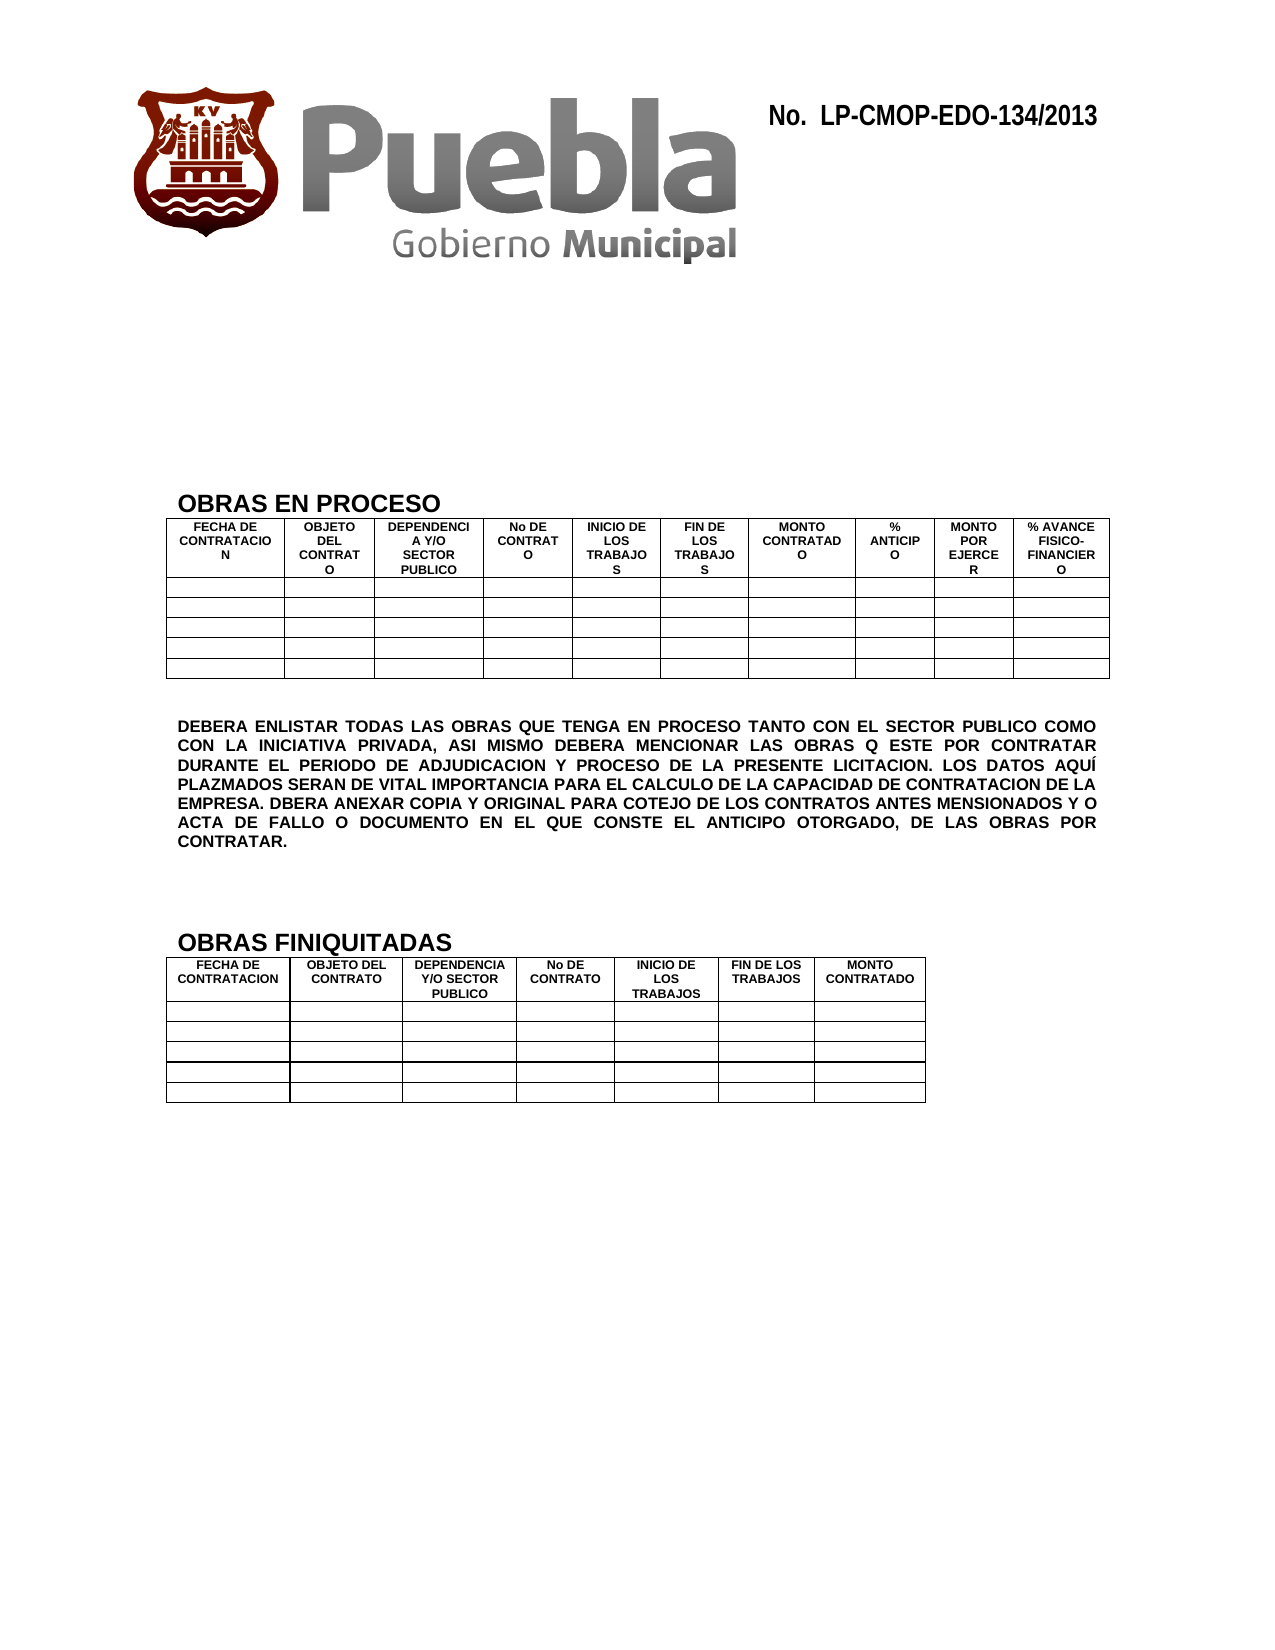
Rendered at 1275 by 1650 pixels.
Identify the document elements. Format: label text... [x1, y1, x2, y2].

table_cell [1014, 659, 1109, 678]
table_cell [291, 1002, 402, 1021]
table_header FIN DE LOS TRABAJOS [719, 958, 814, 1001]
table_cell [661, 578, 748, 597]
table_cell [1014, 618, 1109, 637]
table_cell [749, 578, 855, 597]
table_header DEPENDENCIA Y/O SECTOR PUBLICO [403, 958, 516, 1001]
table_cell [517, 1042, 614, 1061]
table_cell [403, 1063, 516, 1082]
table_header FECHA DE CONTRATACION [167, 958, 289, 1001]
table_cell [517, 1022, 614, 1041]
table_cell [661, 638, 748, 657]
table_cell [749, 598, 855, 617]
table_cell [167, 1042, 289, 1061]
table_cell [291, 1022, 402, 1041]
table_cell [749, 638, 855, 657]
table_cell [856, 618, 934, 637]
text DEBERA ENLISTAR TODAS LAS OBRAS QUE TENGA EN PROCESO TANTO CON EL SECTOR PUBLICO COMO CON LA INICIATIVA PRIVADA, ASI MISMO DEBERA MENCIONAR LAS OBRAS Q ESTE POR CONTRATAR DURANTE EL PERIODO DE ADJUDICACION Y PROCESO DE LA PRESENTE LICITACION. LOS DATOS AQUÍ PLAZMADOS SERAN DE VITAL IMPORTANCIA PARA EL CALCULO DE LA CAPACIDAD DE CONTRATACION DE LA EMPRESA. DBERA ANEXAR COPIA Y ORIGINAL PARA COTEJO DE LOS CONTRATOS ANTES MENSIONADOS Y O ACTA DE FALLO O DOCUMENTO EN EL QUE CONSTE EL ANTICIPO OTORGADO, DE LAS OBRAS POR CONTRATAR. [177, 717, 1098, 851]
table_cell [375, 659, 483, 678]
table_cell [285, 659, 374, 678]
table_cell [719, 1022, 814, 1041]
text OBRAS FINIQUITADAS [177, 928, 1098, 957]
table_cell [661, 598, 748, 617]
table_header % AVANCE FISICO-FINANCIERO [1014, 519, 1109, 577]
table_cell [484, 618, 572, 637]
table_cell [291, 1042, 402, 1061]
table_cell [285, 618, 374, 637]
table_cell [167, 1022, 289, 1041]
table_header DEPENDENCIA Y/O SECTOR PUBLICO [375, 519, 483, 577]
table_cell [285, 638, 374, 657]
table_cell [856, 638, 934, 657]
table_cell [484, 659, 572, 678]
table_cell [291, 1063, 402, 1082]
table_cell [815, 1083, 925, 1102]
table_cell [167, 659, 284, 678]
text OBRAS EN PROCESO [177, 489, 1098, 518]
table_cell [856, 598, 934, 617]
table_header MONTO CONTRATADO [749, 519, 855, 577]
table_cell [935, 618, 1013, 637]
table_cell [375, 598, 483, 617]
table_cell [661, 659, 748, 678]
table_cell [573, 618, 660, 637]
table_cell [935, 638, 1013, 657]
table_cell [484, 598, 572, 617]
table_cell [1014, 638, 1109, 657]
table_cell [403, 1083, 516, 1102]
table_cell [815, 1063, 925, 1082]
table_header OBJETO DEL CONTRATO [291, 958, 402, 1001]
table_cell [615, 1083, 718, 1102]
table_cell [167, 578, 284, 597]
table_cell [167, 1063, 289, 1082]
table_header MONTO CONTRATADO [815, 958, 925, 1001]
table_cell [719, 1002, 814, 1021]
table_cell [935, 659, 1013, 678]
table_cell [935, 598, 1013, 617]
table_cell [403, 1002, 516, 1021]
table_cell [856, 578, 934, 597]
table_cell [517, 1063, 614, 1082]
table_cell [375, 638, 483, 657]
table_cell [615, 1063, 718, 1082]
table_header No DE CONTRATO [484, 519, 572, 577]
table_cell [403, 1022, 516, 1041]
table_cell [573, 659, 660, 678]
table_cell [291, 1083, 402, 1102]
table_cell [1014, 598, 1109, 617]
table_cell [285, 598, 374, 617]
table_cell [167, 618, 284, 637]
table_cell [517, 1083, 614, 1102]
table_header INICIO DE LOS TRABAJOS [615, 958, 718, 1001]
table_cell [573, 638, 660, 657]
table_cell [573, 578, 660, 597]
table_cell [815, 1042, 925, 1061]
table_cell [285, 578, 374, 597]
table_cell [719, 1063, 814, 1082]
table_cell [749, 618, 855, 637]
table_header % ANTICIPO [856, 519, 934, 577]
table_header MONTO POR EJERCER [935, 519, 1013, 577]
table_cell [815, 1022, 925, 1041]
table_cell [615, 1002, 718, 1021]
picture [133, 87, 736, 264]
table_cell [167, 598, 284, 617]
table_cell [517, 1002, 614, 1021]
table_cell [615, 1042, 718, 1061]
table_cell [167, 1083, 289, 1102]
table_header FIN DE LOS TRABAJOS [661, 519, 748, 577]
table_header FECHA DE CONTRATACION [167, 519, 284, 577]
table_cell [375, 618, 483, 637]
table_cell [1014, 578, 1109, 597]
table_cell [573, 598, 660, 617]
table_header OBJETO DEL CONTRATO [285, 519, 374, 577]
table_cell [856, 659, 934, 678]
table_cell [484, 638, 572, 657]
table_cell [661, 618, 748, 637]
table_cell [615, 1022, 718, 1041]
table_cell [749, 659, 855, 678]
table_cell [719, 1083, 814, 1102]
table_header No DE CONTRATO [517, 958, 614, 1001]
table_cell [403, 1042, 516, 1061]
table_cell [935, 578, 1013, 597]
table_cell [167, 638, 284, 657]
table_cell [167, 1002, 289, 1021]
table_cell [815, 1002, 925, 1021]
table_cell [719, 1042, 814, 1061]
table_header INICIO DE LOS TRABAJOS [573, 519, 660, 577]
table_cell [375, 578, 483, 597]
table_cell [484, 578, 572, 597]
